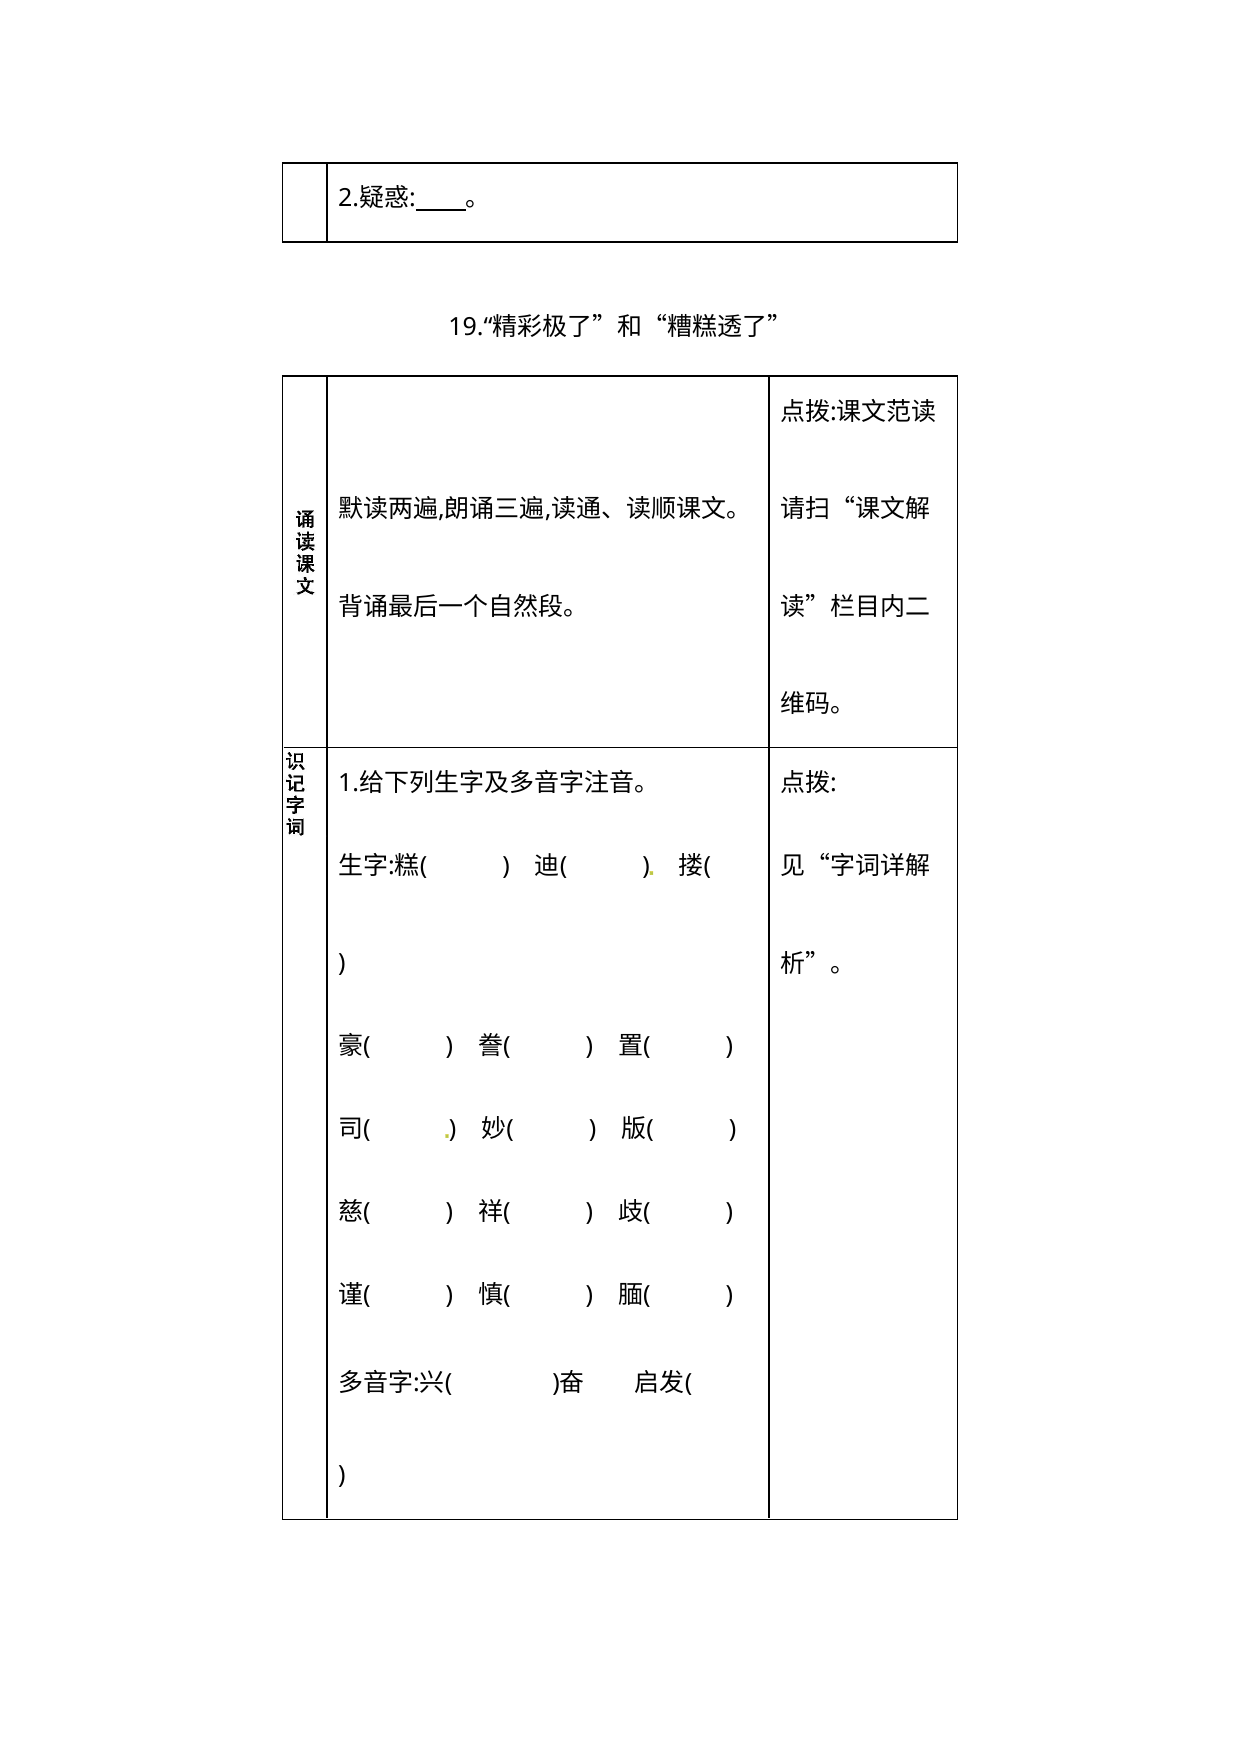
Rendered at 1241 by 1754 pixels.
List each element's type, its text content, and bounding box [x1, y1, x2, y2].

table_header 默读两遍,朗诵三遍,读通、读顺课文。背诵最后一个自然段。 [328, 377, 768, 747]
table_cell 点拨: 见“字词详解析”。 [770, 748, 957, 1518]
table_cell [328, 748, 768, 1518]
table_cell [来源:学科网] [283, 748, 326, 1518]
text 19.“精彩极了”和“糟糕透了” [187, 292, 1053, 357]
picture [293, 506, 317, 597]
table_header [283, 377, 326, 747]
table_header 点拨:课文范读请扫“课文解读”栏目内二维码。 [770, 377, 957, 747]
picture [283, 748, 307, 838]
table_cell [328, 164, 957, 241]
table_cell [283, 164, 326, 241]
